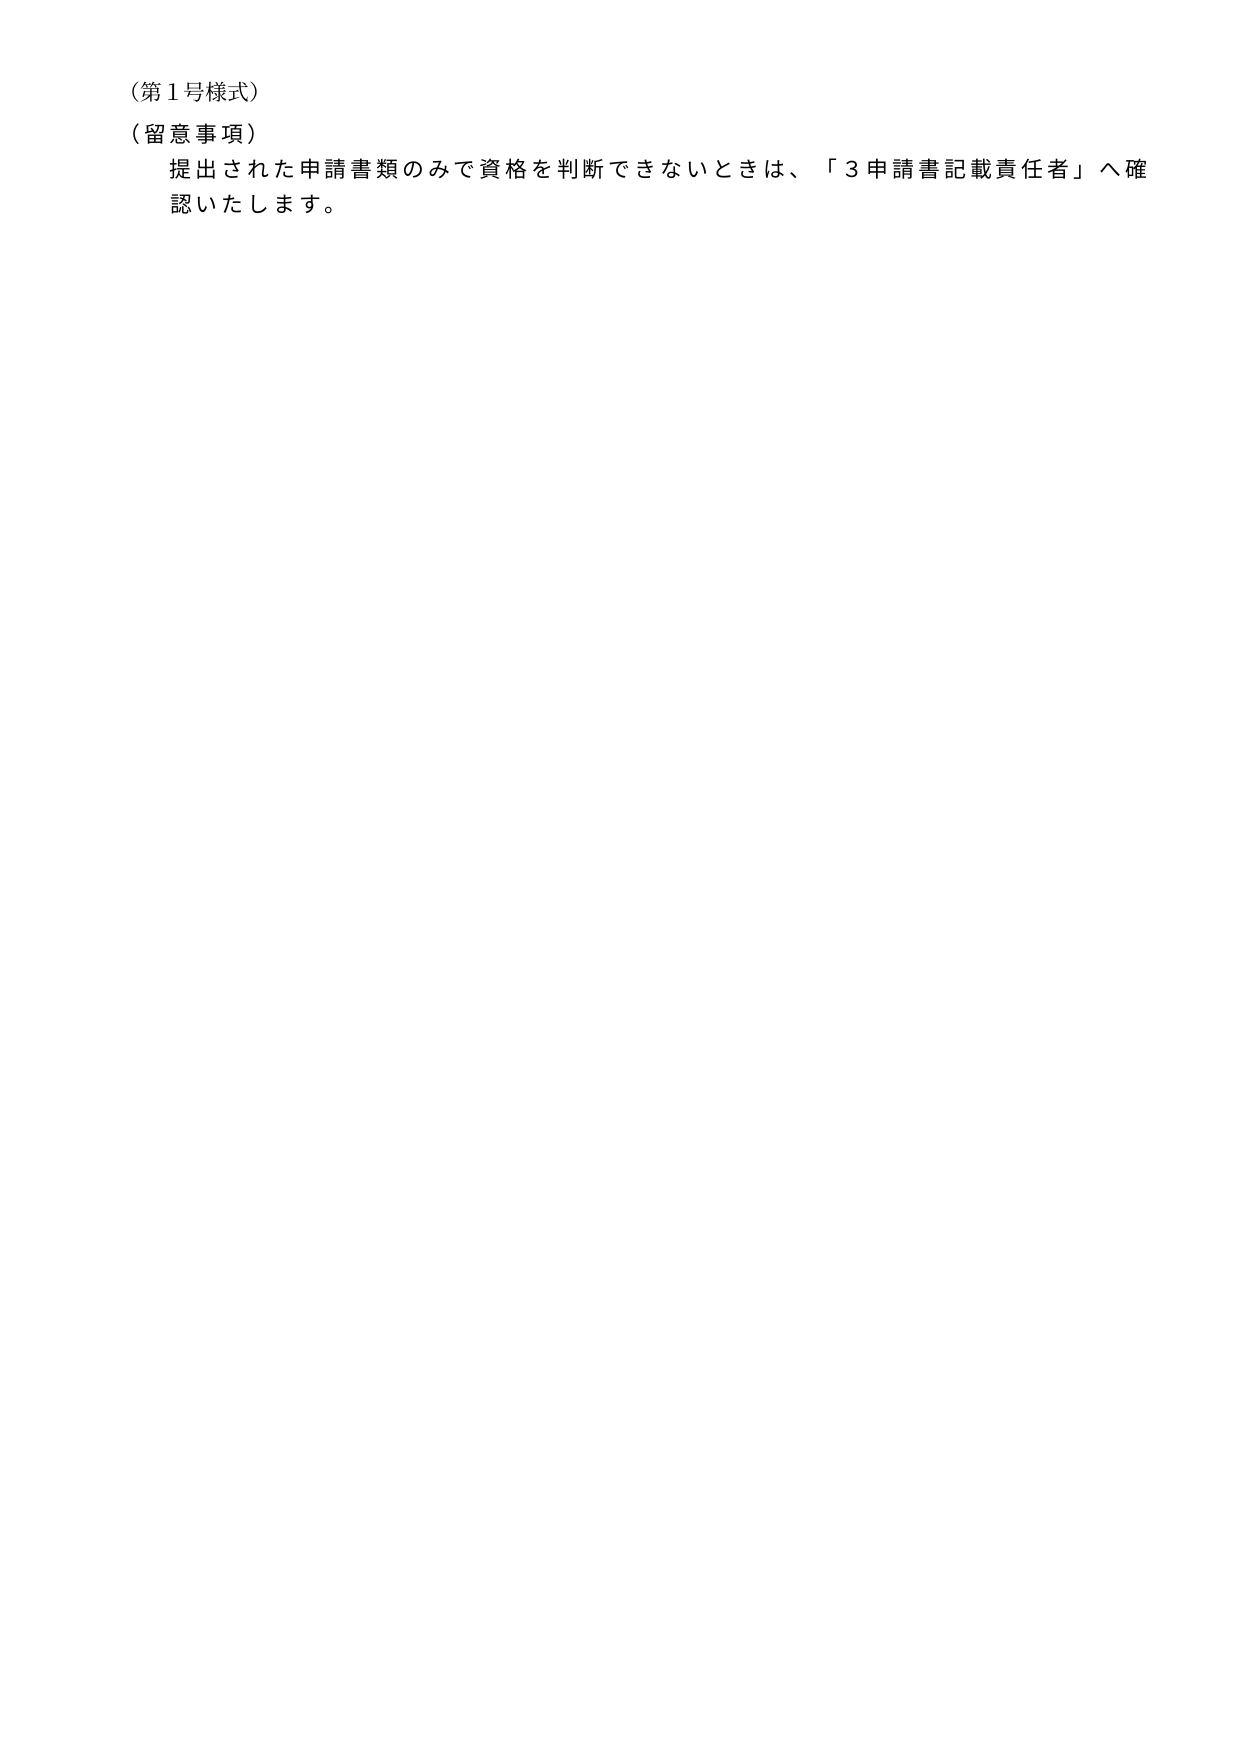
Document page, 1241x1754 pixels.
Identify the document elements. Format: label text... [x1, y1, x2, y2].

text （留意事項） [118, 116, 1151, 151]
text 提出された申請書類のみで資格を判断できないときは、「３申請書記載責任者」へ確認いたします。 [118, 151, 1151, 221]
